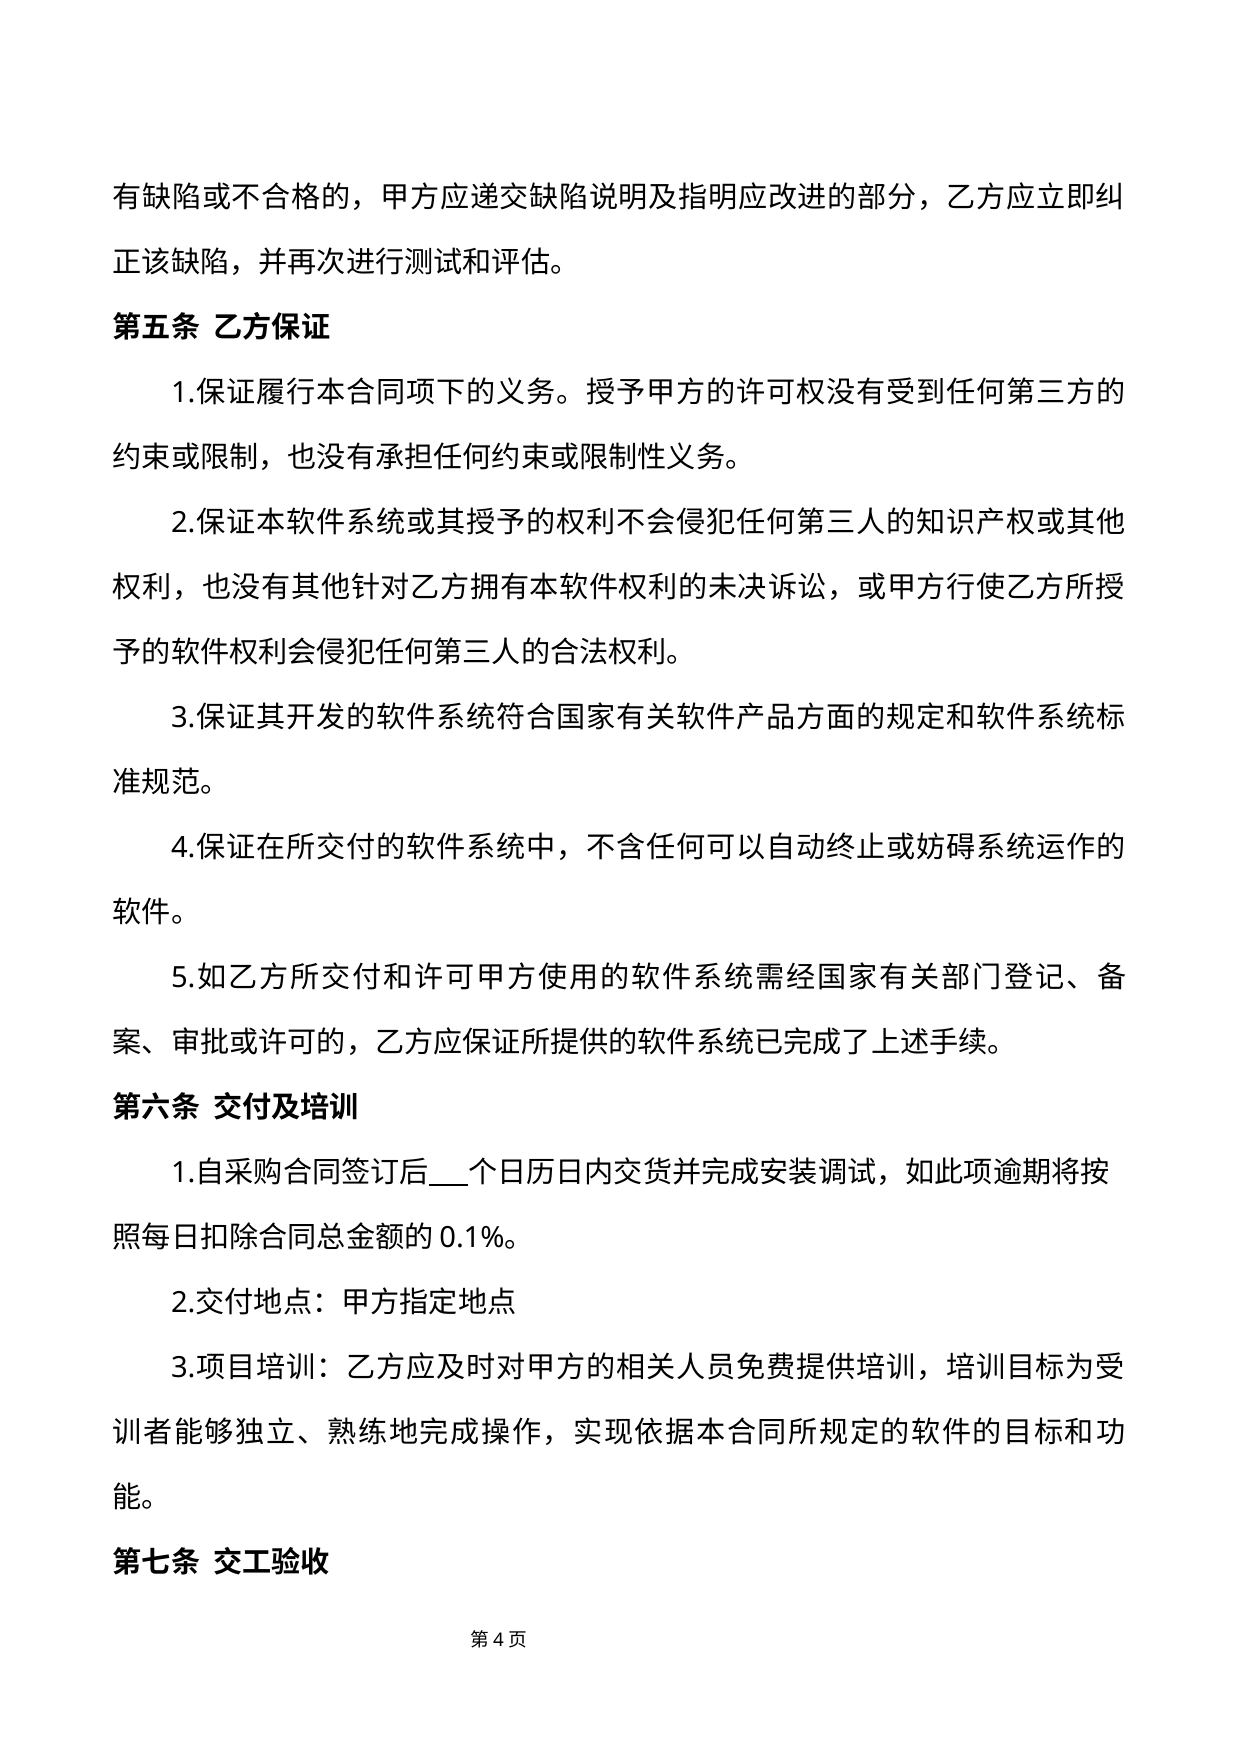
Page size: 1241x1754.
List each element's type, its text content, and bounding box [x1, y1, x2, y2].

text 3.保证其开发的软件系统符合国家有关软件产品方面的规定和软件系统标准规范。 [112, 682, 1128, 812]
text 1.保证履行本合同项下的义务。授予甲方的许可权没有受到任何第三方的约束或限制，也没有承担任何约束或限制性义务。 [112, 357, 1128, 487]
text 4.保证在所交付的软件系统中，不含任何可以自动终止或妨碍系统运作的软件。 [112, 812, 1128, 942]
text 第七条 交工验收 [112, 1527, 1128, 1592]
text 5.如乙方所交付和许可甲方使用的软件系统需经国家有关部门登记、备案、审批或许可的，乙方应保证所提供的软件系统已完成了上述手续。 [112, 942, 1128, 1072]
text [112, 162, 1128, 292]
text 1.自采购合同签订后 个日历日内交货并完成安装调试，如此项逾期将按照每日扣除合同总金额的0.1%。 [112, 1137, 1128, 1267]
text 第五条 乙方保证 [112, 292, 1128, 357]
text 3.项目培训：乙方应及时对甲方的相关人员免费提供培训，培训目标为受训者能够独立、熟练地完成操作，实现依据本合同所规定的软件的目标和功能。 [112, 1332, 1128, 1527]
text 2.保证本软件系统或其授予的权利不会侵犯任何第三人的知识产权或其他权利，也没有其他针对乙方拥有本软件权利的未决诉讼，或甲方行使乙方所授予的软件权利会侵犯任何第三人的合法权利。 [112, 487, 1128, 682]
text 第六条 交付及培训 [112, 1072, 1128, 1137]
text 2.交付地点：甲方指定地点 [112, 1267, 1128, 1332]
